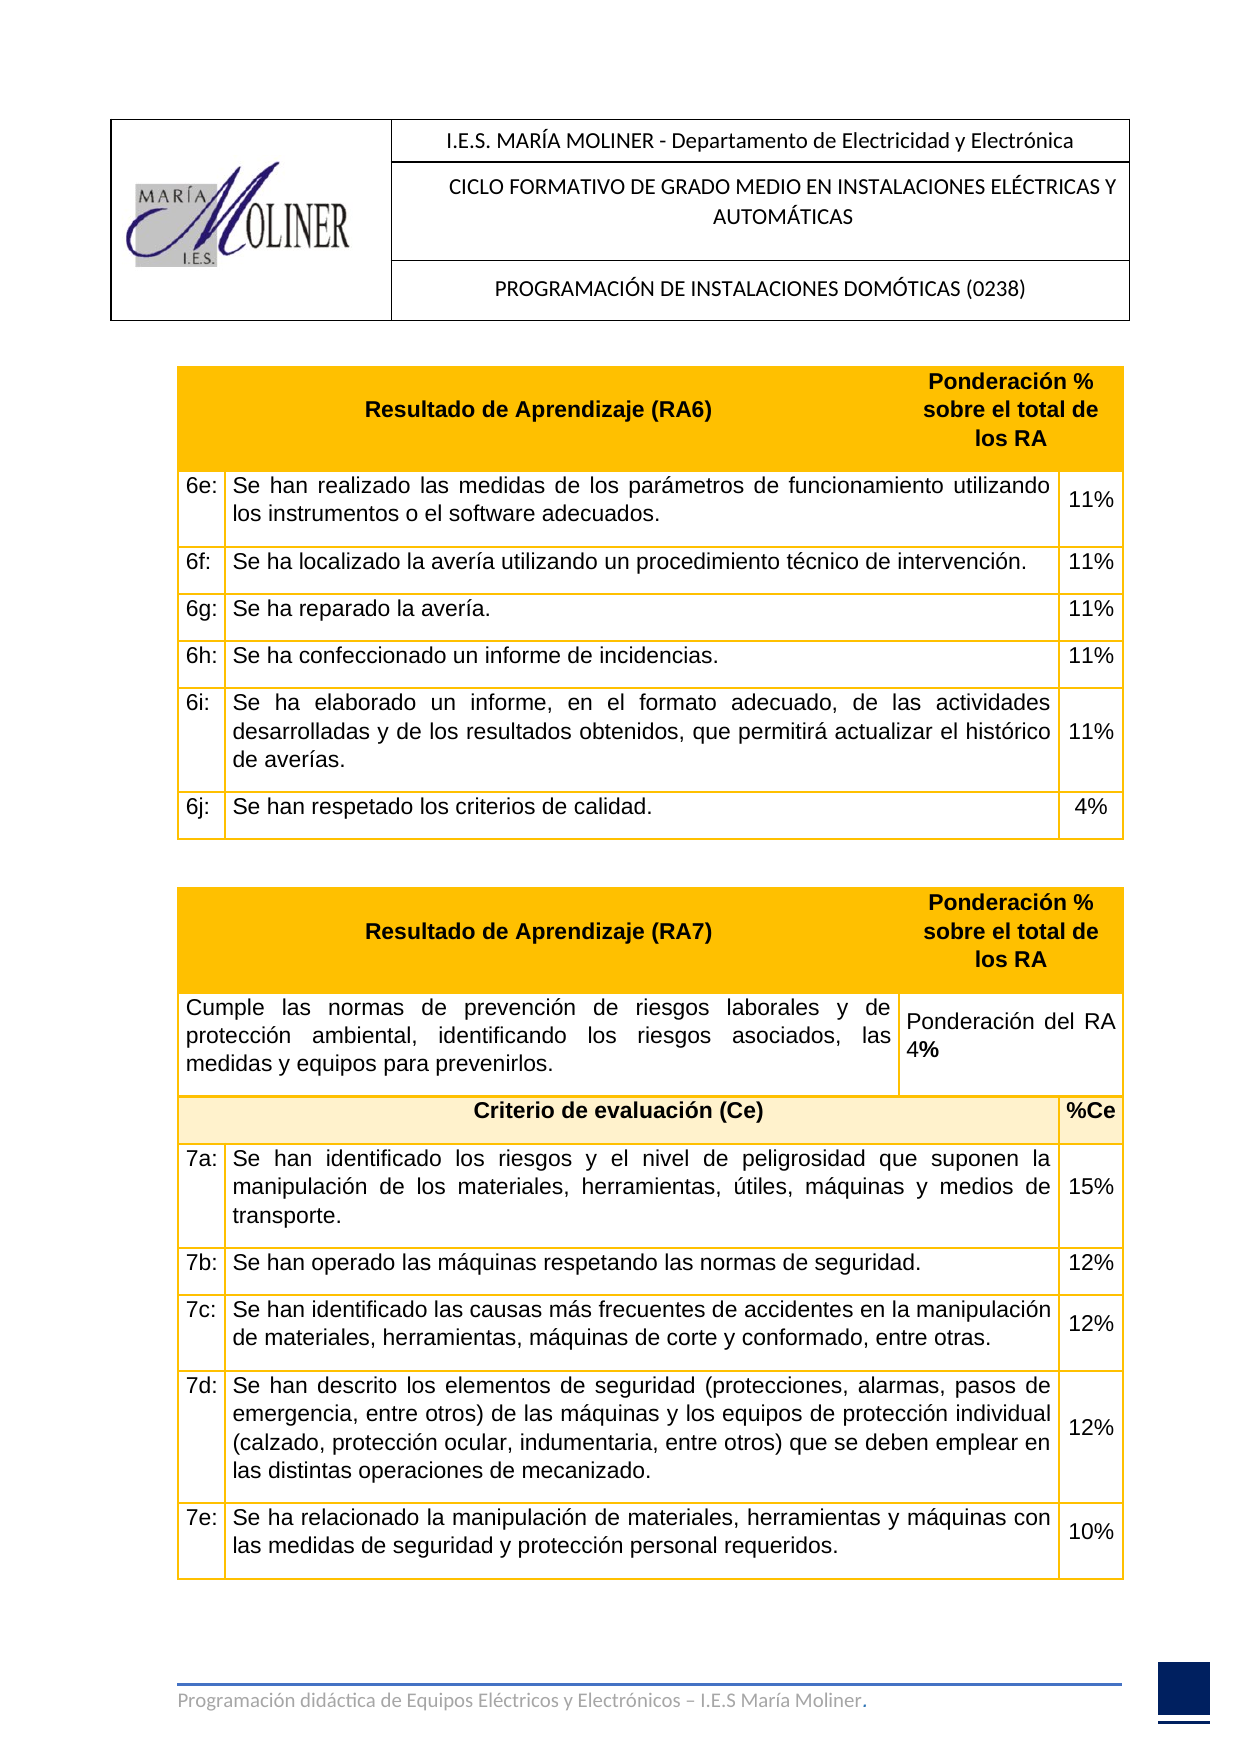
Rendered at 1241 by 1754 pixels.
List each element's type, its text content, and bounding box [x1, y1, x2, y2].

table_cell 12% [1060, 1372, 1122, 1502]
table_header Resultado de Aprendizaje (RA7) [179, 889, 898, 991]
table_cell Se ha confeccionado un informe de incidencias. [226, 642, 1058, 687]
table_cell Se han realizado las medidas de los parámetros de funcionamiento utilizando los instrumentos o el software adecuados. [226, 472, 1058, 546]
table_cell Se han operado las máquinas respetando las normas de seguridad. [226, 1249, 1058, 1294]
table_cell Se han respetado los criterios de calidad. [226, 793, 1058, 838]
table_cell Se ha localizado la avería utilizando un procedimiento técnico de intervención. [226, 548, 1058, 593]
table_cell 6g: [179, 595, 224, 640]
table_cell 11% [1060, 595, 1122, 640]
table_cell 11% [1060, 548, 1122, 593]
table_cell 10% [1060, 1504, 1122, 1578]
table_cell 11% [1060, 642, 1122, 687]
table_cell 7c: [179, 1296, 224, 1369]
table_cell Se ha relacionado la manipulación de materiales, herramientas y máquinas con las medidas de seguridad y protección personal requeridos. [226, 1504, 1058, 1578]
table_cell 12% [1060, 1296, 1122, 1369]
table_cell 15% [1060, 1145, 1122, 1247]
table_cell 11% [1060, 472, 1122, 546]
table_cell 6h: [179, 642, 224, 687]
table_cell 7e: [179, 1504, 224, 1578]
table_cell 7b: [179, 1249, 224, 1294]
table_cell 6i: [179, 689, 224, 791]
table_cell 12% [1060, 1249, 1122, 1294]
table_cell Cumple las normas de prevención de riesgos laborales y de protección ambiental, identificando los riesgos asociados, las medidas y equipos para prevenirlos. [179, 994, 898, 1095]
table_cell Se han descrito los elementos de seguridad (protecciones, alarmas, pasos de emergencia, entre otros) de las máquinas y los equipos de protección individual (calzado, protección ocular, indumentaria, entre otros) que se deben emplear en las distintas operaciones de mecanizado. [226, 1372, 1058, 1502]
table_cell 7d: [179, 1372, 224, 1502]
table_cell Se ha elaborado un informe, en el formato adecuado, de las actividades desarrolladas y de los resultados obtenidos, que permitirá actualizar el histórico de averías. [226, 689, 1058, 791]
table_cell Se han identificado las causas más frecuentes de accidentes en la manipulación de materiales, herramientas, máquinas de corte y conformado, entre otras. [226, 1296, 1058, 1369]
table_header Ponderación % sobre el total de los RA [900, 368, 1122, 470]
table_header Ponderación % sobre el total de los RA [900, 889, 1122, 991]
table_cell 6f: [179, 548, 224, 593]
table_cell 6j: [179, 793, 224, 838]
table_cell 6e: [179, 472, 224, 546]
picture [121, 155, 353, 281]
table_cell Se ha reparado la avería. [226, 595, 1058, 640]
table_cell Criterio de evaluación (Ce) [179, 1098, 1058, 1143]
table_cell Se han identificado los riesgos y el nivel de peligrosidad que suponen la manipulación de los materiales, herramientas, útiles, máquinas y medios de transporte. [226, 1145, 1058, 1247]
table_header Resultado de Aprendizaje (RA6) [179, 368, 898, 470]
table_cell %Ce [1060, 1098, 1122, 1143]
table_cell 11% [1060, 689, 1122, 791]
table_cell Ponderación del RA 4% [900, 994, 1122, 1095]
table_cell 4% [1060, 793, 1122, 838]
table_cell 7a: [179, 1145, 224, 1247]
